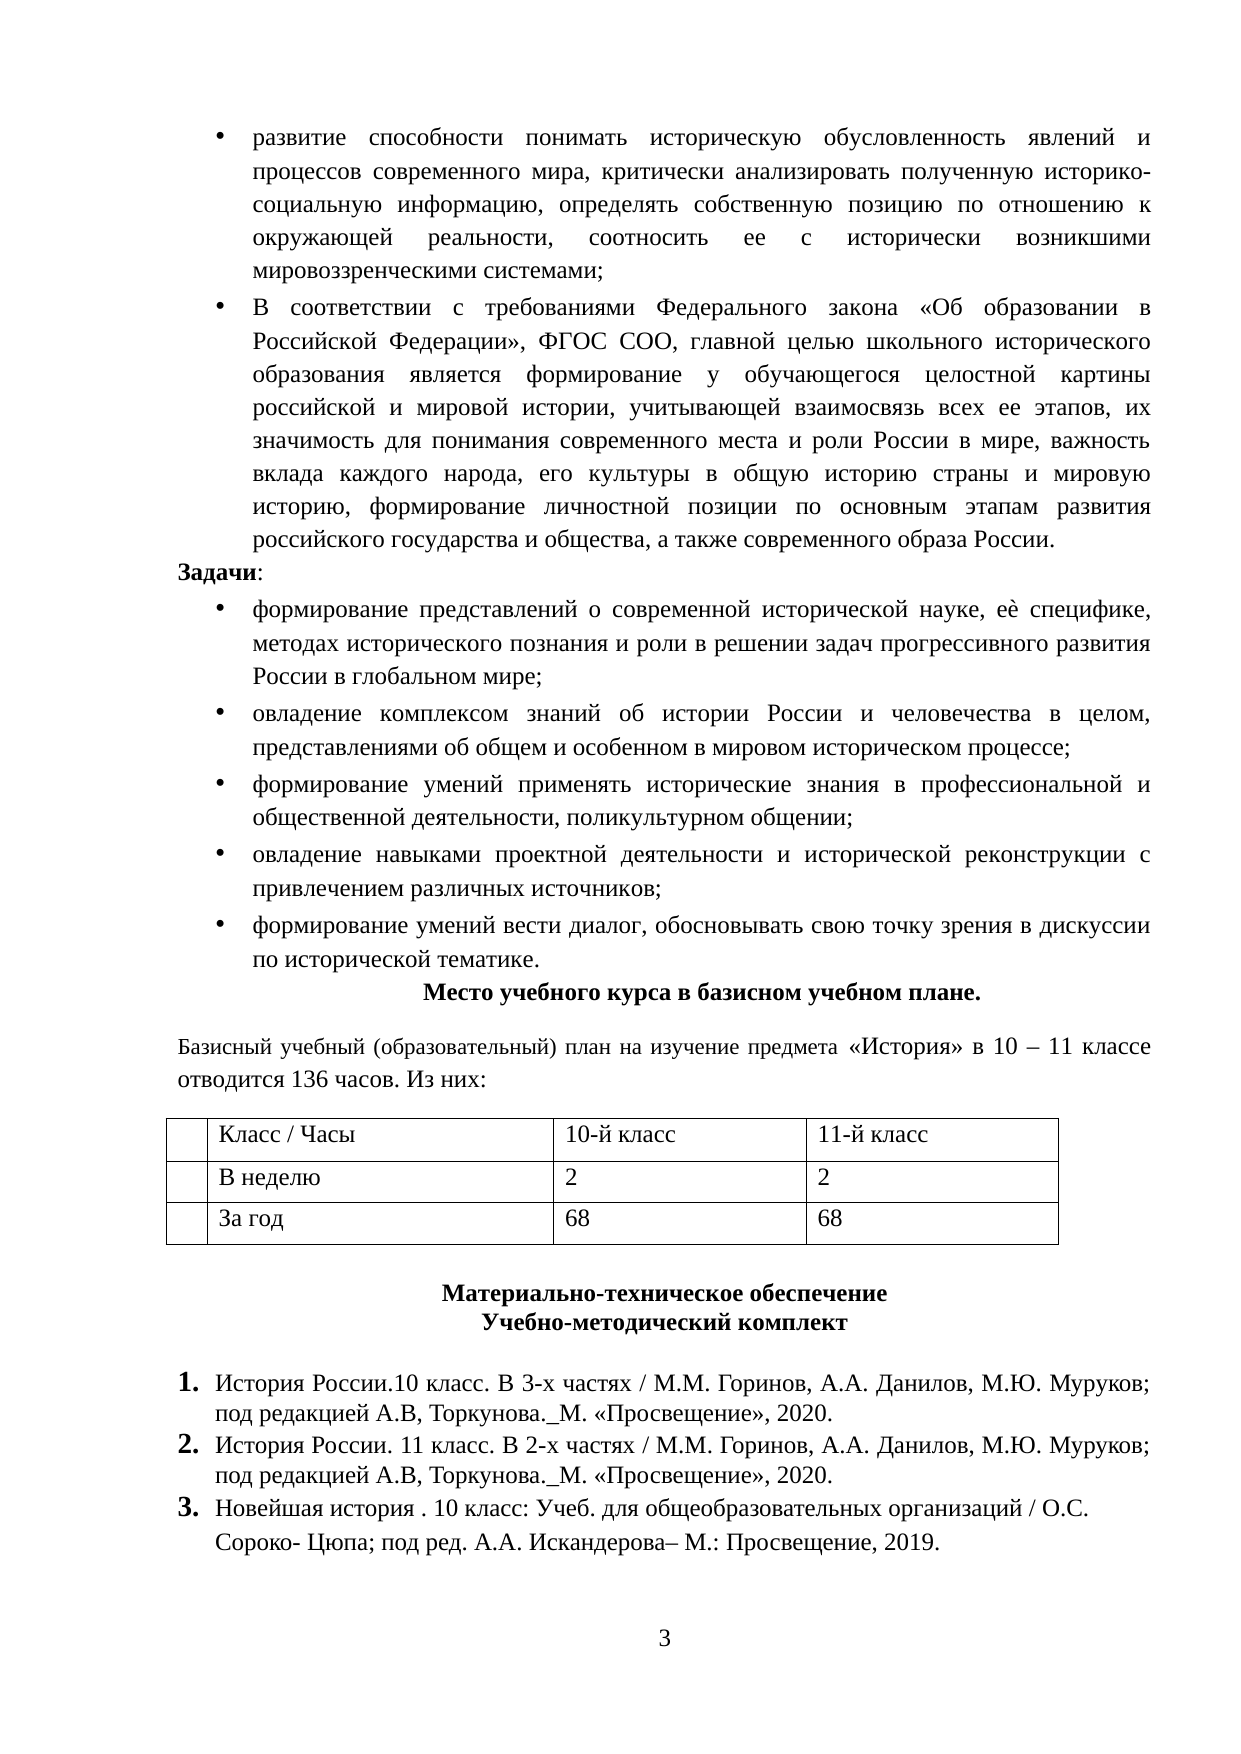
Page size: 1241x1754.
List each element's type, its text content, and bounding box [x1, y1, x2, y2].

list развитие способности понимать историческую обусловленность явлений и процессов современного мира, критически анализировать полученную историко-социальную информацию, определять собственную позицию по отношению к окружающей реальности, соотносить ее с исторически возникшими мировоззренческими системами; [215, 118, 1152, 284]
list История России. 11 класс. В 2-х частях / М.М. Горинов, А.А. Данилов, М.Ю. Муруков; под редакцией А.В, Торкунова._М. «Просвещение», 2020. [177, 1427, 1152, 1489]
table_header 10-й класс [554, 1119, 806, 1161]
list Место учебного курса в базисном учебном плане. [252, 977, 1152, 1006]
list овладение комплексом знаний об истории России и человечества в целом, представлениями об общем и особенном в мировом историческом процессе; [215, 694, 1152, 760]
text Базисный учебный (образовательный) план на изучение предмета «История» в 10 – 11 классе отводится 136 часов. Из них: [177, 1031, 1152, 1093]
table_cell 68 [554, 1203, 806, 1244]
list Новейшая история . 10 класс: Учеб. для общеобразовательных организаций / О.С. Сороко- Цюпа; под ред. А.А. Искандерова– М.: Просвещение, 2019. [177, 1489, 1152, 1555]
table_cell [167, 1203, 207, 1244]
list формирование умений применять исторические знания в профессиональной и общественной деятельности, поликультурном общении; [215, 765, 1152, 831]
table_cell За год [208, 1203, 553, 1244]
table_cell 68 [807, 1203, 1058, 1244]
table_cell 2 [554, 1162, 806, 1202]
list формирование умений вести диалог, обосновывать свою точку зрения в дискуссии по исторической тематике. [215, 906, 1152, 973]
list овладение навыками проектной деятельности и исторической реконструкции с привлечением различных источников; [215, 836, 1152, 902]
table_cell В неделю [208, 1162, 553, 1202]
list История России.10 класс. В 3-х частях / М.М. Горинов, А.А. Данилов, М.Ю. Муруков; под редакцией А.В, Торкунова._М. «Просвещение», 2020. [177, 1364, 1152, 1427]
table_header 11-й класс [807, 1119, 1058, 1161]
table_header [167, 1119, 207, 1161]
text Задачи: [177, 557, 1152, 586]
table_header Класс / Часы [208, 1119, 553, 1161]
text Материально-техническое обеспечение [177, 1278, 1152, 1307]
table_cell 2 [807, 1162, 1058, 1202]
table_cell [167, 1162, 207, 1202]
list формирование представлений о современной исторической науке, еѐ специфике, методах исторического познания и роли в решении задач прогрессивного развития России в глобальном мире; [215, 590, 1152, 689]
text Учебно-методический комплект [177, 1307, 1152, 1336]
list В соответствии с требованиями Федерального закона «Об образовании в Российской Федерации», ФГОС СОО, главной целью школьного исторического образования является формирование у обучающегося целостной картины российской и мировой истории, учитывающей взаимосвязь всех ее этапов, их значимость для понимания современного места и роли России в мире, важность вклада каждого народа, его культуры в общую историю страны и мировую историю, формирование личностной позиции по основным этапам развития российского государства и общества, а также современного образа России. [215, 288, 1152, 553]
